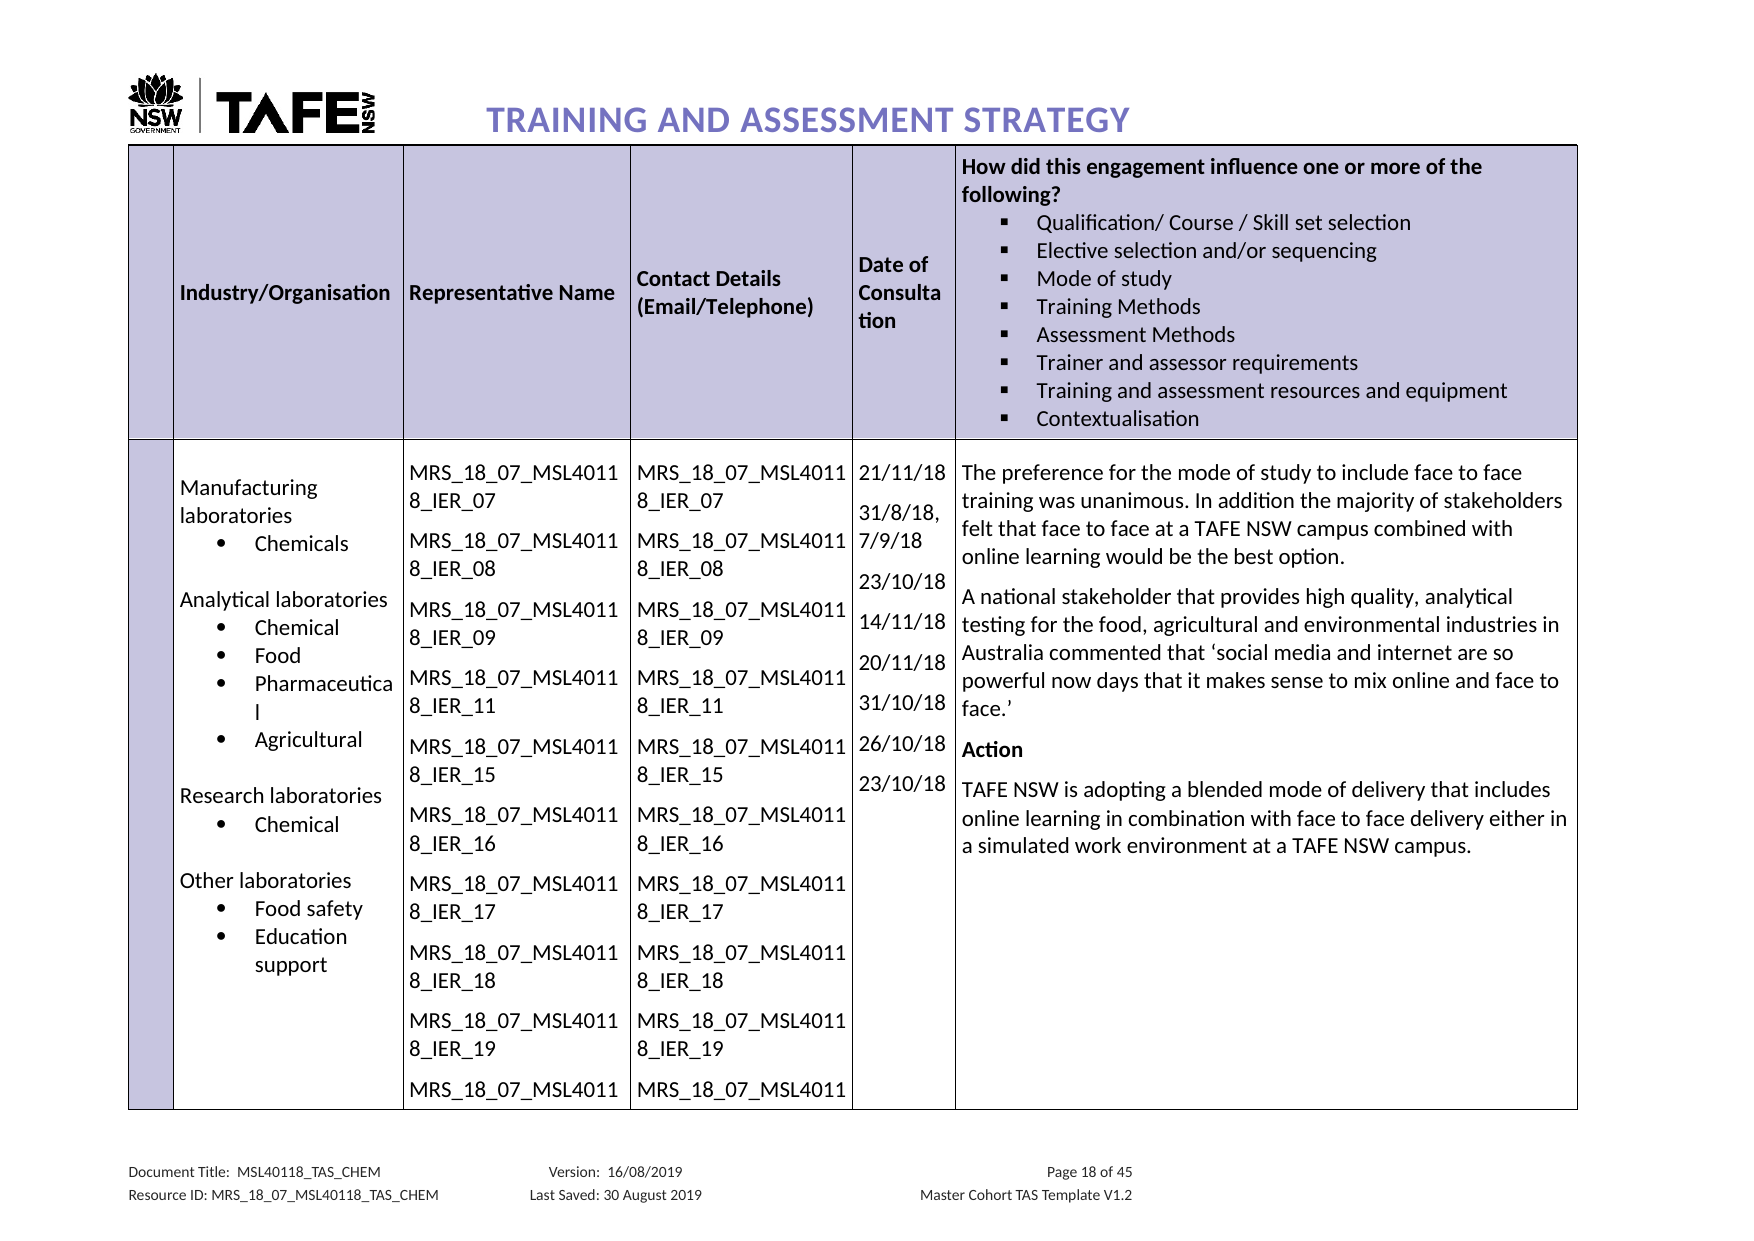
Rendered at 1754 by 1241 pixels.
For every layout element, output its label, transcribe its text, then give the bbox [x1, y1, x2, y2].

table_cell 31/8/18, 26/10/18 26/10/18 22/2/19 21/11/18 31/8/18, 7/9/18 23/10/18 14/11/18 20/11/18 31/10/18 26/10/18 23/10/18 [853, 440, 955, 1109]
table_cell Mode of study A range of stakeholders from a diversity of sectors indicated their preference for the mode of study. Feedback The preference for the mode of study to include face to face training was unanimous. In addition the majority of stakeholders felt that face to face at a TAFE NSW campus combined with online learning would be the best option. A national stakeholder that provides high quality, analytical testing for the food, agricultural and environmental industries in Australia commented that ‘social media and internet are so powerful now days that it makes sense to mix online and face to face.’ Action TAFE NSW is adopting a blended mode of delivery that includes online learning in combination with face to face delivery either in a simulated work environment at a TAFE NSW campus. [956, 440, 1577, 1109]
table_header Industry/Organisation [174, 146, 403, 438]
table_header Contact Details (Email/Telephone) [631, 146, 852, 438]
table_cell Public and private employer organisations performing laboratory testing or providing education support. Manufacturing laboratories Chemicals Analytical laboratories Chemical Food Pharmaceutical Agricultural Research laboratories Chemical Other laboratories Food safety Education support [174, 440, 403, 1109]
table_header No. [129, 146, 173, 438]
table_header Representative Name [404, 146, 630, 438]
table_cell 2 [129, 440, 173, 1109]
table_cell Please refer to Industry Engagement Record(s): MRS_18_07_MSL40118_IER_04 MRS_18_07_MSL40118_IER_07 MRS_18_07_MSL40118_IER_08 MRS_18_07_MSL40118_IER_09 MRS_18_07_MSL40118_IER_11 MRS_18_07_MSL40118_IER_15 MRS_18_07_MSL40118_IER_16 MRS_18_07_MSL40118_IER_17 MRS_18_07_MSL40118_IER_18 MRS_18_07_MSL40118_IER_19 MRS_18_07_MSL40118_IER_24 [631, 440, 852, 1109]
table_header Date of Consultation [853, 146, 955, 438]
picture [128, 73, 375, 133]
table_cell Please refer to Industry Engagement Record(s): MRS_18_07_MSL40118_IER_04 MRS_18_07_MSL40118_IER_07 MRS_18_07_MSL40118_IER_08 MRS_18_07_MSL40118_IER_09 MRS_18_07_MSL40118_IER_11 MRS_18_07_MSL40118_IER_15 MRS_18_07_MSL40118_IER_16 MRS_18_07_MSL40118_IER_17 MRS_18_07_MSL40118_IER_18 MRS_18_07_MSL40118_IER_19 MRS_18_07_MSL40118_IER_24 [404, 440, 630, 1109]
table_header How did this engagement influence one or more of the following? Qualification/ Course / Skill set selection Elective selection and/or sequencing Mode of study Training Methods Assessment Methods Trainer and assessor requirements Training and assessment resources and equipment Contextualisation [956, 146, 1577, 438]
